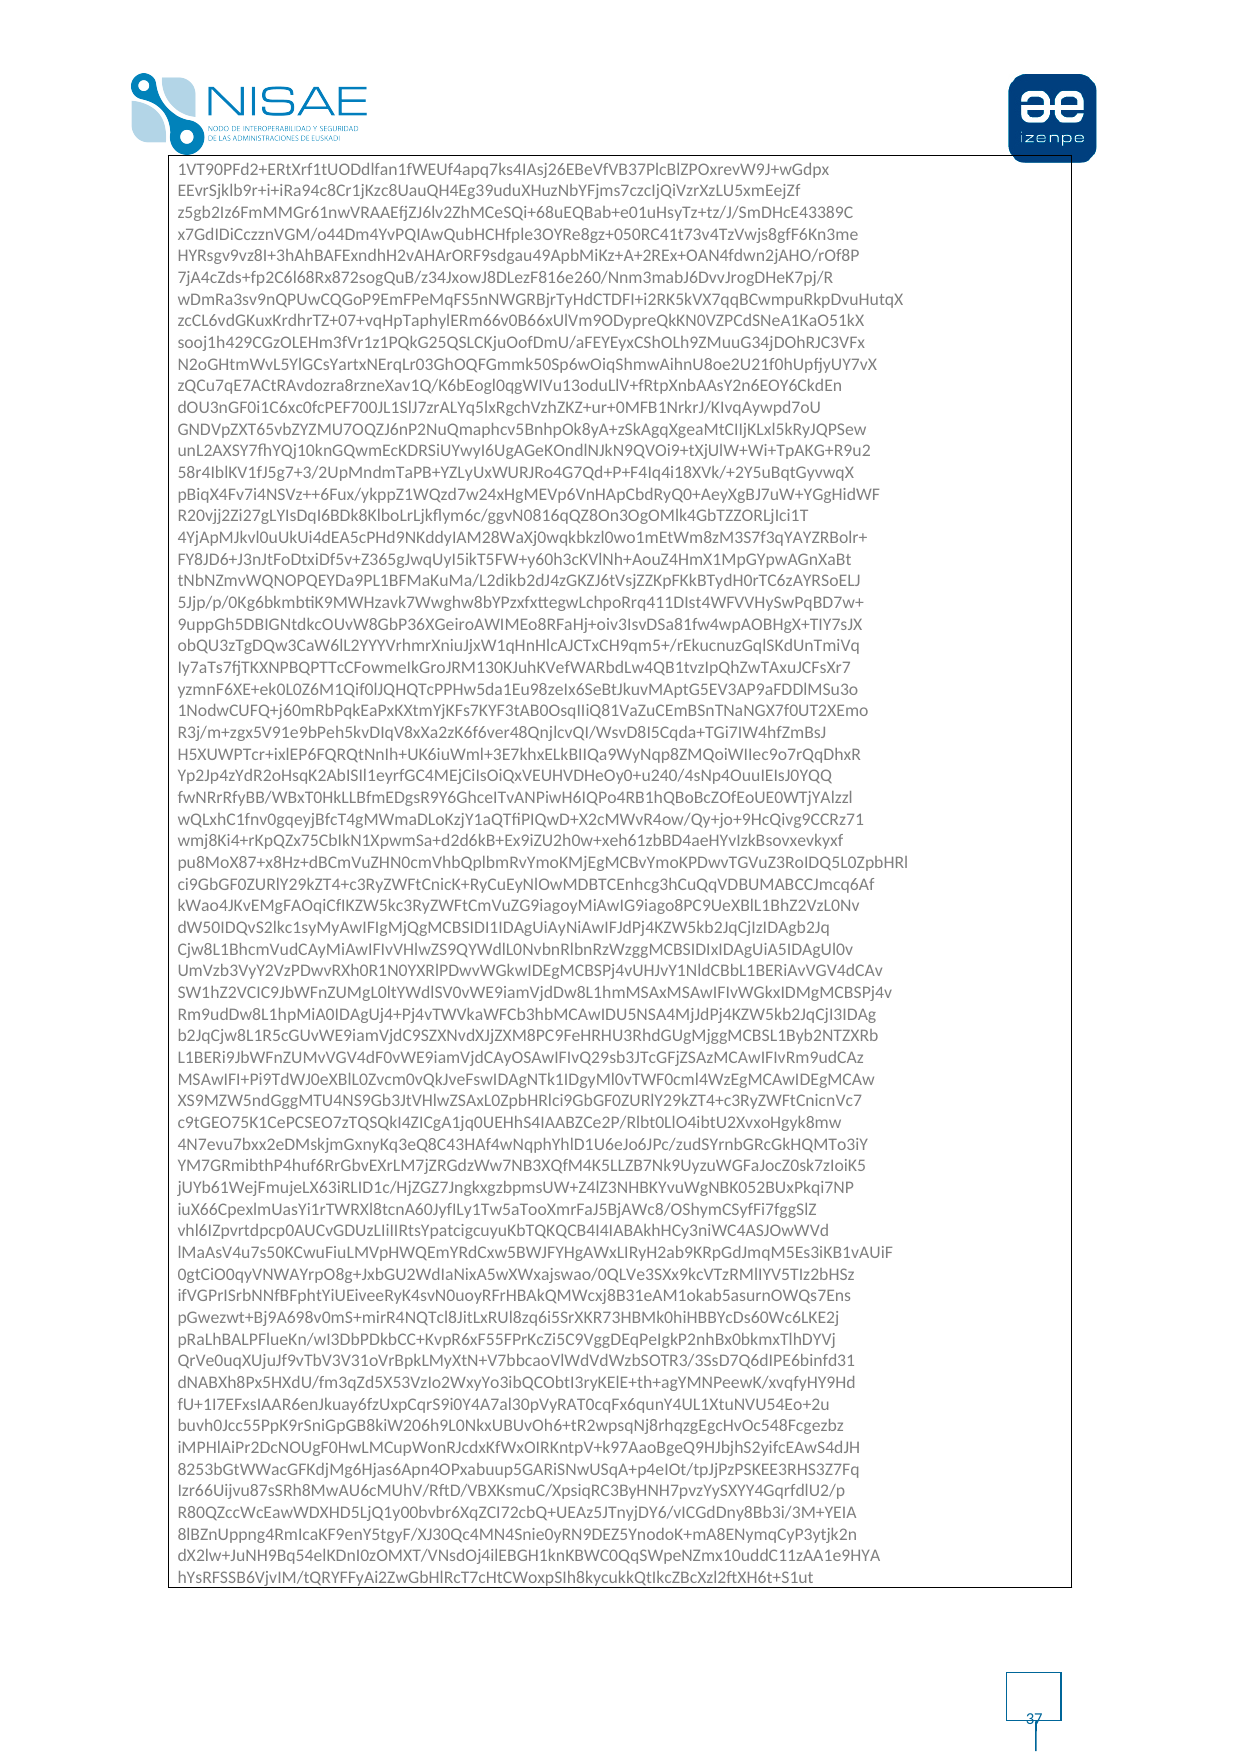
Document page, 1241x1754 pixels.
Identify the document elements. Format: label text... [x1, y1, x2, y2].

picture [181, 131, 193, 143]
text R3j/m+zgx5V91e9bPeh5kvDIqV8xXa2zK6f6ver48QnjlcvQI/WsvD8I5Cqda+TGi7IW4hfZmBsJ [177, 721, 1063, 743]
text jUYb61WejFmujeLX63iRLID1c/HjZGZ7JngkxgzbpmsUW+Z4lZ3NHBKYvuWgNBK052BUxPkqi7NP [177, 1176, 1063, 1198]
text z5gb2Iz6FmMMGr61nwVRAAEfjZJ6lv2ZhMCeSQi+68uEQBab+e01uHsyTz+tz/J/SmDHcE43389C [177, 201, 1063, 223]
text H5XUWPTcr+ixlEP6FQRQtNnIh+UK6iuWml+3E7khxELkBIIQa9WyNqp8ZMQoiWIIec9o7rQqDhxR [177, 743, 1063, 764]
text 4N7evu7bxx2eDMskjmGxnyKq3eQ8C43HAf4wNqphYhlD1U6eJo6JPc/zudSYrnbGRcGkHQMTo3iY [177, 1133, 1063, 1154]
text obQU3zTgDQw3CaW6lL2YYYVrhmrXniuJjxW1qHnHlcAJCTxCH9qm5+/rEkucnuzGqlSKdUnTmiVq [177, 634, 1063, 656]
text unL2AXSY7fhYQj10knGQwmEcKDRSiUYwyI6UgAGeKOndlNJkN9QVOi9+tXjUlW+Wi+TpAKG+R9u2 [177, 439, 1063, 461]
text yzmnF6XE+ek0L0Z6M1Qif0lJQHQTcPPHw5da1Eu98zeIx6SeBtJkuvMAptG5EV3AP9aFDDlMSu3o [177, 678, 1063, 699]
text MSAwIFI+Pi9TdWJ0eXBlL0Zvcm0vQkJveFswIDAgNTk1IDgyMl0vTWF0cml4WzEgMCAwIDEgMCAw [177, 1068, 1063, 1089]
text tNbNZmvWQNOPQEYDa9PL1BFMaKuMa/L2dikb2dJ4zGKZJ6tVsjZZKpFKkBTydH0rTC6zAYRSoELJ [177, 569, 1063, 591]
text zcCL6vdGKuxKrdhrTZ+07+vqHpTaphylERm66v0B66xUlVm9ODypreQkKN0VZPCdSNeA1KaO51kX [177, 309, 1063, 331]
text vhl6IZpvrtdpcp0AUCvGDUzLIiIIRtsYpatcigcuyuKbTQKQCB4I4IABAkhHCy3niWC4ASJOwWVd [177, 1219, 1063, 1241]
text Yp2Jp4zYdR2oHsqK2AbISIl1eyrfGC4MEjCiIsOiQxVEUHVDHeOy0+u240/4sNp4OuuIEIsJ0YQQ [177, 764, 1063, 786]
text 1NodwCUFQ+j60mRbPqkEaPxKXtmYjKFs7KYF3tAB0OsqIIiQ81VaZuCEmBSnTNaNGX7f0UT2XEmo [177, 699, 1063, 721]
text 5Jjp/p/0Kg6bkmbtiK9MWHzavk7Wwghw8bYPzxfxttegwLchpoRrq411DIst4WFVVHySwPqBD7w+ [177, 591, 1063, 613]
picture [149, 73, 386, 155]
text wQLxhC1fnv0gqeyjBfcT4gMWmaDLoKzjY1aQTfiPIQwD+X2cMWvR4ow/Qy+jo+9HcQivg9CCRz71 [177, 808, 1063, 829]
text Cjw8L1BhcmVudCAyMiAwIFIvVHlwZS9QYWdlL0NvbnRlbnRzWzggMCBSIDIxIDAgUiA5IDAgUl0v [177, 938, 1063, 959]
text EEvrSjklb9r+i+iRa94c8Cr1jKzc8UauQH4Eg39uduXHuzNbYFjms7czcIjQiVzrXzLU5xmEejZf [177, 179, 1063, 201]
text XS9MZW5ndGggMTU4NS9Gb3JtVHlwZSAxL0ZpbHRlci9GbGF0ZURlY29kZT4+c3RyZWFtCnicnVc7 [177, 1089, 1063, 1111]
text R20vjj2Zi27gLYIsDqI6BDk8KlboLrLjkflym6c/ggvN0816qQZ8On3OgOMlk4GbTZZORLjIci1T [177, 504, 1063, 526]
picture [118, 73, 180, 155]
text fwNRrRfyBB/WBxT0HkLLBfmEDgsR9Y6GhceITvANPiwH6IQPo4RB1hQBoBcZOfEoUE0WTjYAlzzl [177, 786, 1063, 808]
text ifVGPrISrbNNfBFphtYiUEiveeRyK4svN0uoyRFrHBAkQMWcxj8B31eAM1okab5asurnOWQs7Ens [177, 1284, 1063, 1306]
text 0gtCiO0qyVNWAYrpO8g+JxbGU2WdIaNixA5wXWxajswao/0QLVe3SXx9kcVTzRMlIYV5TIz2bHSz [177, 1263, 1063, 1284]
text iuX66CpexlmUasYi1rTWRXl8tcnA60JyfILy1Tw5aTooXmrFaJ5BjAWc8/OShymCSyfFi7fggSlZ [177, 1198, 1063, 1219]
text buvh0Jcc55PpK9rSniGpGB8kiW206h9L0NkxUBUvOh6+tR2wpsqNj8rhqzgEgcHvOc548Fcgezbz [177, 1414, 1063, 1436]
text wDmRa3sv9nQPUwCQGoP9EmFPeMqFS5nNWGRBjrTyHdCTDFI+i2RK5kVX7qqBCwmpuRkpDvuHutqX [177, 288, 1063, 309]
text 7jA4cZds+fp2C6l68Rx872sogQuB/z34JxowJ8DLezF816e260/Nnm3mabJ6DvvJrogDHeK7pj/R [177, 266, 1063, 288]
text dOU3nGF0i1C6xc0fcPEF700JL1SlJ7zrALYq5lxRgchVzhZKZ+ur+0MFB1NrkrJ/KIvqAywpd7oU [177, 396, 1063, 418]
text N2oGHtmWvL5YlGCsYartxNErqLr03GhOQFGmmk50Sp6wOiqShmwAihnU8oe2U21f0hUpfjyUY7vX [177, 353, 1063, 374]
text 8lBZnUppng4RmIcaKF9enY5tgyF/XJ30Qc4MN4Snie0yRN9DEZ5YnodoK+mA8ENymqCyP3ytjk2n [177, 1523, 1063, 1544]
text SW1hZ2VCIC9JbWFnZUMgL0ltYWdlSV0vWE9iamVjdDw8L1hmMSAxMSAwIFIvWGkxIDMgMCBSPj4v [177, 981, 1063, 1003]
text Izr66Uijvu87sSRh8MwAU6cMUhV/RftD/VBXKsmuC/XpsiqRC3ByHNH7pvzYySXYY4GqrfdlU2/p [177, 1479, 1063, 1501]
text x7GdIDiCczznVGM/o44Dm4YvPQIAwQubHCHfple3OYRe8gz+050RC41t73v4TzVwjs8gfF6Kn3me [177, 223, 1063, 244]
text 4YjApMJkvl0uUkUi4dEA5cPHd9NKddyIAM28WaXj0wqkbkzl0wo1mEtWm8zM3S7f3qYAYZRBolr+ [177, 526, 1063, 548]
text c9tGEO75K1CePCSEO7zTQSQkI4ZICgA1jq0UEHhS4IAABZCe2P/Rlbt0LlO4ibtU2XvxoHgyk8mw [177, 1111, 1063, 1133]
text R80QZccWcEawWDXHD5LjQ1y00bvbr6XqZCI72cbQ+UEAz5JTnyjDY6/vICGdDny8Bb3i/3M+YEIA [177, 1501, 1063, 1523]
text L1BERi9JbWFnZUMvVGV4dF0vWE9iamVjdCAyOSAwIFIvQ29sb3JTcGFjZSAzMCAwIFIvRm9udCAz [177, 1046, 1063, 1068]
text GNDVpZXT65vbZYZMU7OQZJ6nP2NuQmaphcv5BnhpOk8yA+zSkAgqXgeaMtCIIjKLxl5kRyJQPSew [177, 418, 1063, 439]
text 58r4IblKV1fJ5g7+3/2UpMndmTaPB+YZLyUxWURJRo4G7Qd+P+F4Iq4i18XVk/+2Y5uBqtGyvwqX [177, 461, 1063, 483]
text fU+1I7EFxsIAAR6enJkuay6fzUxpCqrS9i0Y4A7al30pVyRAT0cqFx6qunY4UL1XtuNVU54Eo+2u [177, 1393, 1063, 1414]
text dNABXh8Px5HXdU/fm3qZd5X53VzIo2WxyYo3ibQCObtI3ryKElE+th+agYMNPeewK/xvqfyHY9Hd [177, 1371, 1063, 1393]
text kWao4JKvEMgFAOqiCfIKZW5kc3RyZWFtCmVuZG9iagoyMiAwIG9iago8PC9UeXBlL1BhZ2VzL0Nv [177, 894, 1063, 916]
text 1VT90PFd2+ERtXrf1tUODdlfan1fWEUf4apq7ks4IAsj26EBeVfVB37PlcBlZPOxrevW9J+wGdpx [169, 156, 1071, 179]
text pu8MoX87+x8Hz+dBCmVuZHN0cmVhbQplbmRvYmoKMjEgMCBvYmoKPDwvTGVuZ3RoIDQ5L0ZpbHRl [177, 851, 1063, 873]
text 9uppGh5DBIGNtdkcOUvW8GbP36XGeiroAWIMEo8RFaHj+oiv3IsvDSa81fw4wpAOBHgX+TIY7sJX [177, 613, 1063, 634]
text iMPHlAiPr2DcNOUgF0HwLMCupWonRJcdxKfWxOIRKntpV+k97AaoBgeQ9HJbjhS2yifcEAwS4dJH [177, 1436, 1063, 1458]
text 8253bGtWWacGFKdjMg6Hjas6Apn4OPxabuup5GARiSNwUSqA+p4eIOt/tpJjPzPSKEE3RHS3Z7Fq [177, 1458, 1063, 1479]
text pRaLhBALPFlueKn/wI3DbPDkbCC+KvpR6xF55FPrKcZi5C9VggDEqPeIgkP2nhBx0bkmxTlhDYVj [177, 1328, 1063, 1349]
text b2JqCjw8L1R5cGUvWE9iamVjdC9SZXNvdXJjZXM8PC9FeHRHU3RhdGUgMjggMCBSL1Byb2NTZXRb [177, 1024, 1063, 1046]
text zQCu7qE7ACtRAvdozra8rzneXav1Q/K6bEogl0qgWIVu13oduLlV+fRtpXnbAAsY2n6EOY6CkdEn [177, 374, 1063, 396]
text Rm9udDw8L1hpMiA0IDAgUj4+Pj4vTWVkaWFCb3hbMCAwIDU5NSA4MjJdPj4KZW5kb2JqCjI3IDAg [177, 1003, 1063, 1024]
text lMaAsV4u7s50KCwuFiuLMVpHWQEmYRdCxw5BWJFYHgAWxLIRyH2ab9KRpGdJmqM5Es3iKB1vAUiF [177, 1241, 1063, 1263]
text FY8JD6+J3nJtFoDtxiDf5v+Z365gJwqUyI5ikT5FW+y60h3cKVlNh+AouZ4HmX1MpGYpwAGnXaBt [177, 548, 1063, 569]
text pGwezwt+Bj9A698v0mS+mirR4NQTcl8JitLxRUl8zq6i5SrXKR73HBMk0hiHBBYcDs60Wc6LKE2j [177, 1306, 1063, 1328]
text wmj8Ki4+rKpQZx75CbIkN1XpwmSa+d2d6kB+Ex9iZU2h0w+xeh61zbBD4aeHYvIzkBsovxevkyxf [177, 829, 1063, 851]
text ci9GbGF0ZURlY29kZT4+c3RyZWFtCnicK+RyCuEyNlOwMDBTCEnhcg3hCuQqVDBUMABCCJmcq6Af [177, 873, 1063, 894]
text sooj1h429CGzOLEHm3fVr1z1PQkG25QSLCKjuOofDmU/aFEYEyxCShOLh9ZMuuG34jDOhRJC3VFx [177, 331, 1063, 353]
text HYRsgv9vz8I+3hAhBAFExndhH2vAHArORF9sdgau49ApbMiKz+A+2REx+OAN4fdwn2jAHO/rOf8P [177, 244, 1063, 266]
picture [1007, 74, 1097, 163]
text UmVzb3VyY2VzPDwvRXh0R1N0YXRlPDwvWGkwIDEgMCBSPj4vUHJvY1NldCBbL1BERiAvVGV4dCAv [177, 959, 1063, 981]
text Iy7aTs7fjTKXNPBQPTTcCFowmeIkGroJRM130KJuhKVefWARbdLw4QB1tvzIpQhZwTAxuJCFsXr7 [177, 656, 1063, 678]
text QrVe0uqXUjuJf9vTbV3V31oVrBpkLMyXtN+V7bbcaoVlWdVdWzbSOTR3/3SsD7Q6dIPE6binfd31 [177, 1349, 1063, 1371]
picture [139, 81, 148, 90]
text YM7GRmibthP4huf6RrGbvEXrLM7jZRGdzWw7NB3XQfM4K5LLZB7Nk9UyzuWGFaJocZ0sk7zIoiK5 [177, 1154, 1063, 1176]
text hYsRFSSB6VjvIM/tQRYFFyAi2ZwGbHlRcT7cHtCWoxpSIh8kycukkQtIkcZBcXzl2ftXH6t+S1ut [177, 1566, 1063, 1587]
text dX2lw+JuNH9Bq54elKDnI0zOMXT/VNsdOj4ilEBGH1knKBWC0QqSWpeNZmx10uddC11zAA1e9HYA [177, 1544, 1063, 1566]
text pBiqX4Fv7i4NSVz++6Fux/ykppZ1WQzd7w24xHgMEVp6VnHApCbdRyQ0+AeyXgBJ7uW+YGgHidWF [177, 483, 1063, 504]
text dW50IDQvS2lkc1syMyAwIFIgMjQgMCBSIDI1IDAgUiAyNiAwIFJdPj4KZW5kb2JqCjIzIDAgb2Jq [177, 916, 1063, 938]
